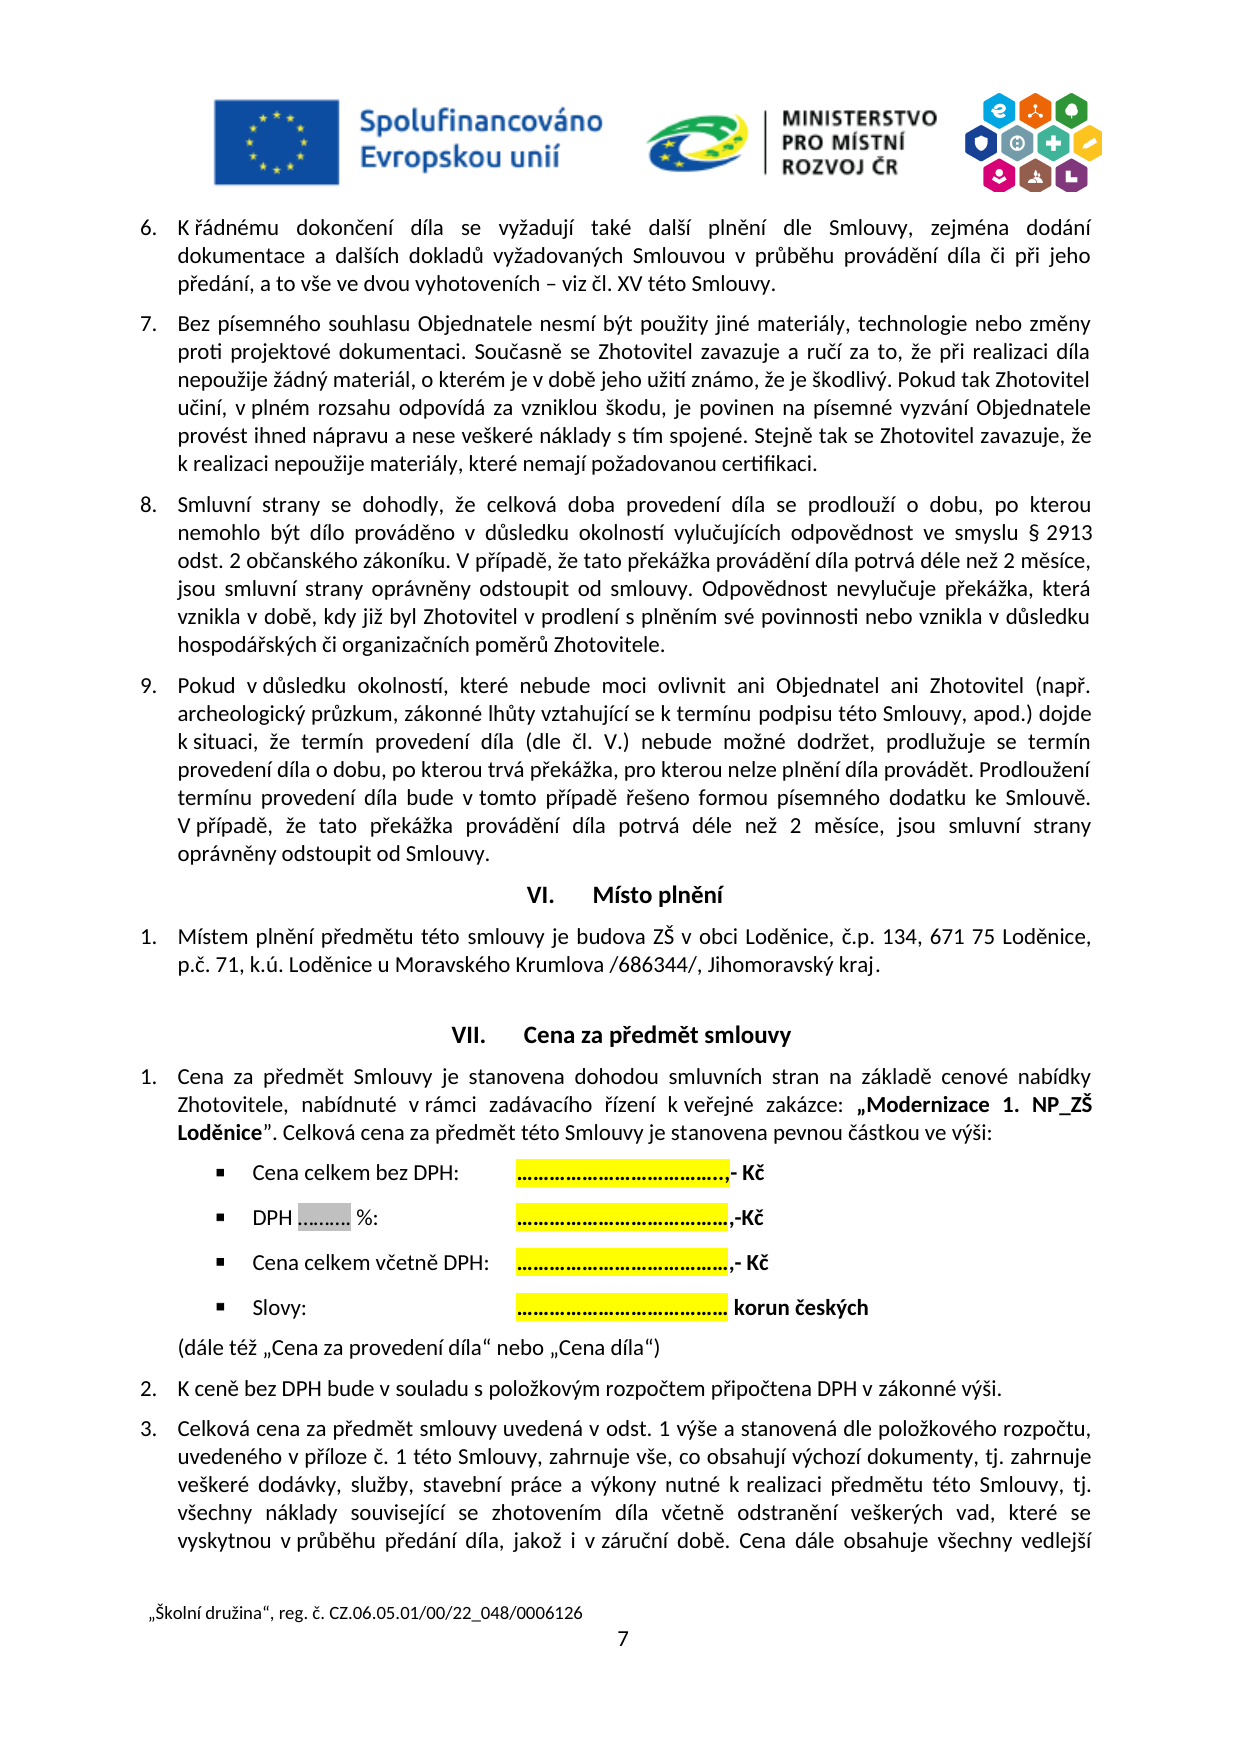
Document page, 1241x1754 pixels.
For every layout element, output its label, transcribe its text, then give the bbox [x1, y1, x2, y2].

list Místo plnění [185, 879, 1092, 910]
list Slovy: ………………………………… korun českých [215, 1293, 516, 1321]
list Místem plnění předmětu této smlouvy je budova ZŠ v obci Loděnice, č.p. 134, 671 75 Loděnice, p.č. 71, k.ú. Loděnice u Moravského Krumlova /686344/, Jihomoravský kraj. [140, 922, 1092, 978]
list Smluvní strany se dohodly, že celková doba provedení díla se prodlouží o dobu, po kterou nemohlo být dílo prováděno v důsledku okolností vylučujících odpovědnost ve smyslu § 2913 odst. 2 občanského zákoníku. V případě, že tato překážka provádění díla potrvá déle než 2 měsíce, jsou smluvní strany oprávněny odstoupit od smlouvy. Odpovědnost nevylučuje překážka, která vznikla v době, kdy již byl Zhotovitel v prodlení s plněním své povinnosti nebo vznikla v důsledku hospodářských či organizačních poměrů Zhotovitele. [140, 490, 1092, 658]
list K ceně bez DPH bude v souladu s položkovým rozpočtem připočtena DPH v zákonné výši. [140, 1374, 1092, 1402]
list DPH ………. %: …………………………………,-Kč [215, 1203, 298, 1231]
list Cena celkem včetně DPH: …………………………………,- Kč [215, 1248, 516, 1276]
list K řádnému dokončení díla se vyžadují také další plnění dle Smlouvy, zejména dodání dokumentace a dalších dokladů vyžadovaných Smlouvou v průběhu provádění díla či při jeho předání, a to vše ve dvou vyhotoveních – viz čl. XV této Smlouvy. [140, 213, 1092, 297]
text (dále též „Cena za provedení díla“ nebo „Cena díla“) [177, 1333, 1092, 1361]
list Slovy: ………………………………… korun českých [728, 1293, 1092, 1321]
list DPH ………. %: …………………………………,-Kč [728, 1203, 1092, 1231]
list Cena celkem včetně DPH: …………………………………,- Kč [728, 1248, 1092, 1276]
list DPH ………. %: …………………………………,-Kč [351, 1203, 516, 1231]
list Cena za předmět Smlouvy je stanovena dohodou smluvních stran na základě cenové nabídky Zhotovitele, nabídnuté v rámci zadávacího řízení k veřejné zakázce: „Modernizace 1. NP_ZŠ Loděnice”. Celková cena za předmět této Smlouvy je stanovena pevnou částkou ve výši: [140, 1062, 1092, 1146]
list Bez písemného souhlasu Objednatele nesmí být použity jiné materiály, technologie nebo změny proti projektové dokumentaci. Současně se Zhotovitel zavazuje a ručí za to, že při realizaci díla nepoužije žádný materiál, o kterém je v době jeho užití známo, že je škodlivý. Pokud tak Zhotovitel učiní, v plném rozsahu odpovídá za vzniklou škodu, je povinen na písemné vyzvání Objednatele provést ihned nápravu a nese veškeré náklady s tím spojené. Stejně tak se Zhotovitel zavazuje, že k realizaci nepoužije materiály, které nemají požadovanou certifikaci. [140, 309, 1092, 478]
list Cena celkem bez DPH: ………………………………..,- Kč [215, 1158, 1092, 1187]
list Cena za předmět smlouvy [185, 1019, 1092, 1049]
picture [183, 73, 1102, 213]
list Pokud v důsledku okolností, které nebude moci ovlivnit ani Objednatel ani Zhotovitel (např. archeologický průzkum, zákonné lhůty vztahující se k termínu podpisu této Smlouvy, apod.) dojde k situaci, že termín provedení díla (dle čl. V.) nebude možné dodržet, prodlužuje se termín provedení díla o dobu, po kterou trvá překážka, pro kterou nelze plnění díla provádět. Prodloužení termínu provedení díla bude v tomto případě řešeno formou písemného dodatku ke Smlouvě. V případě, že tato překážka provádění díla potrvá déle než 2 měsíce, jsou smluvní strany oprávněny odstoupit od Smlouvy. [140, 671, 1092, 867]
